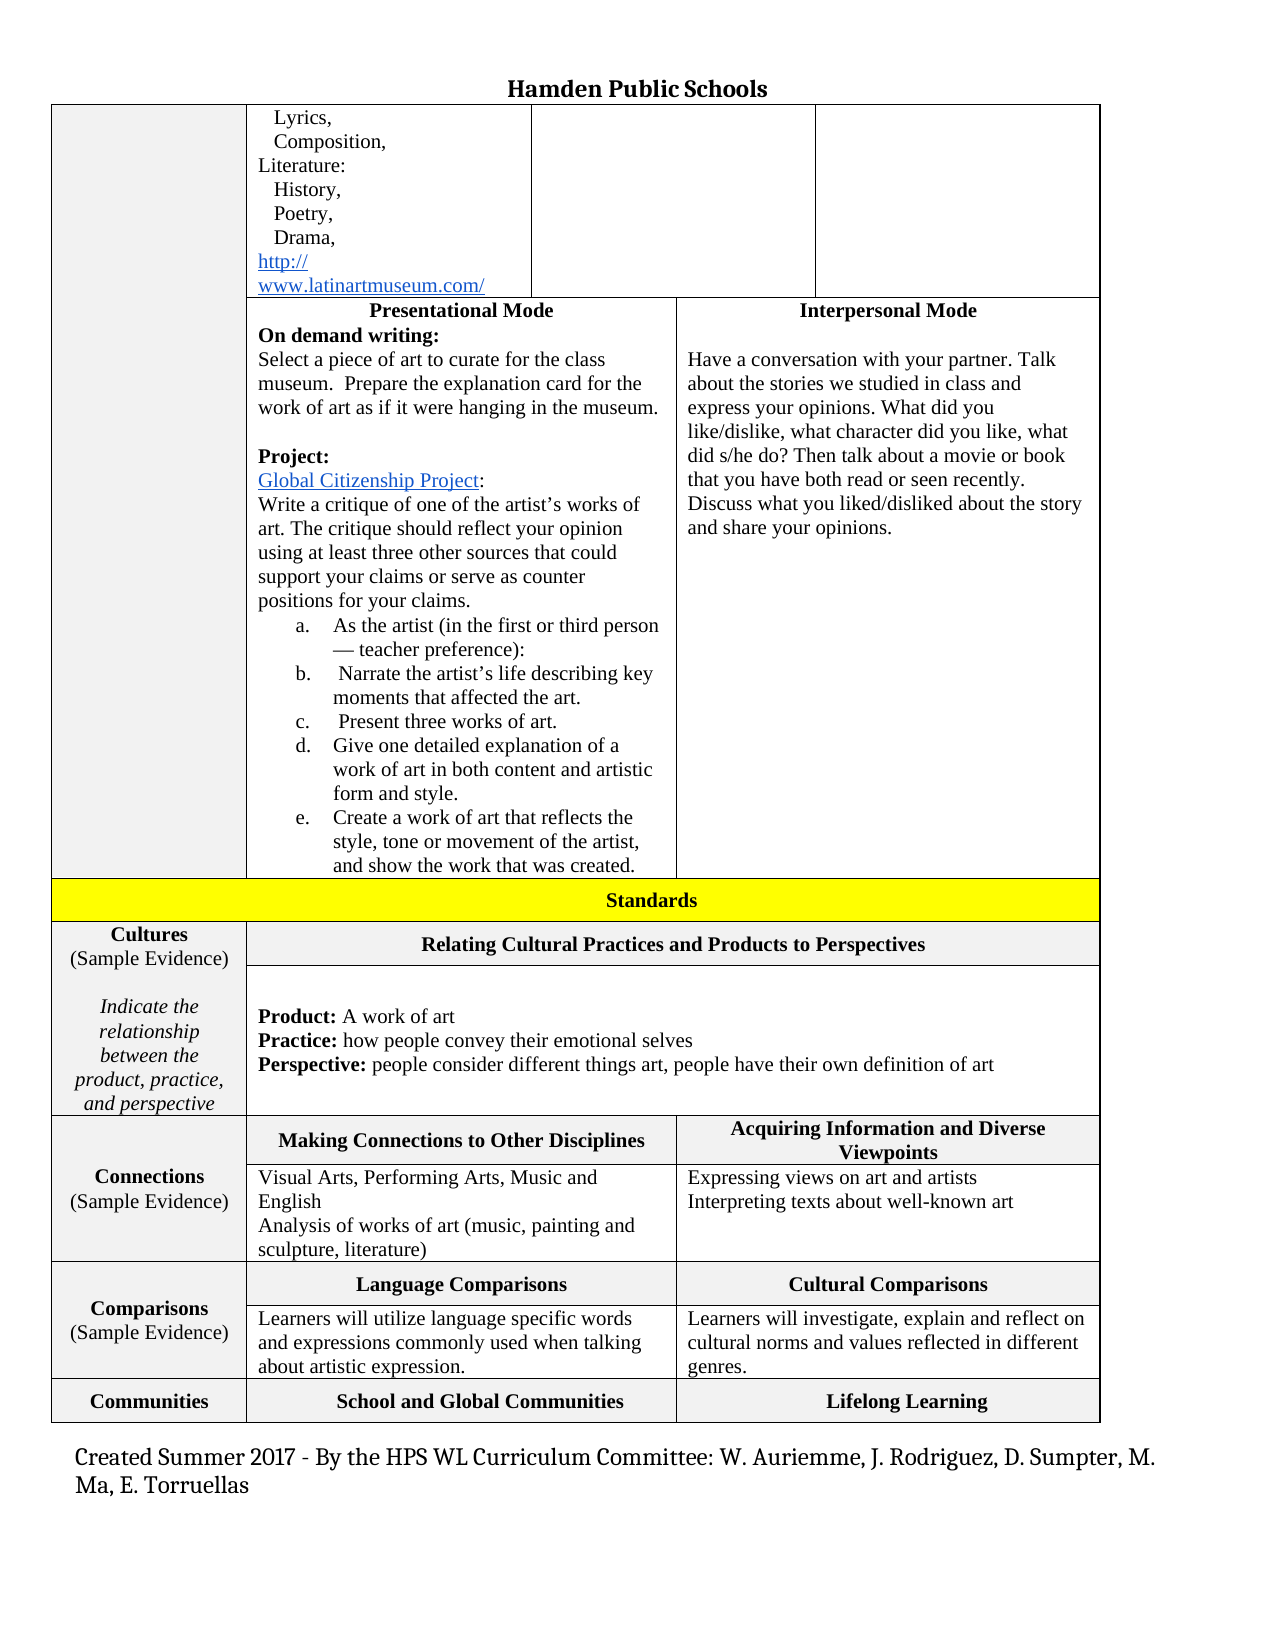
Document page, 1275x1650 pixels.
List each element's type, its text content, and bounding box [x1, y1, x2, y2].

table_cell Relating Cultural Practices and Products to Perspectives [247, 922, 1099, 965]
table_cell Visual Arts, Performing Arts, Music and English Analysis of works of art (music, painting and sculpture, literature) [247, 1165, 676, 1261]
table_cell Lifelong Learning [677, 1379, 1099, 1422]
table_cell Cultures (Sample Evidence) Indicate the relationship between the product, practice, and perspective [52, 922, 246, 1115]
table_cell Standards [52, 879, 1099, 921]
table_cell Product: A work of art Practice: how people convey their emotional selves Perspective: people consider different things art, people have their own definition of art [247, 966, 1099, 1115]
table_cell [247, 105, 531, 297]
table_cell Comparisons (Sample Evidence) [52, 1262, 246, 1378]
table_cell Learners will utilize language specific words and expressions commonly used when talking about artistic expression. [247, 1306, 676, 1378]
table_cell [532, 105, 815, 297]
table_cell Presentational Mode On demand writing: Select a piece of art to curate for the class museum. Prepare the explanation card for the work of art as if it were hanging in the museum. Project: Global Citizenship Project: Write a critique of one of the artist’s works of art. The critique should reflect your opinion using at least three other sources that could support your claims or serve as counter positions for your claims. As the artist (in the first or third person — teacher preference): Narrate the artist’s life describing key moments that affected the art. Present three works of art. Give one detailed explanation of a work of art in both content and artistic form and style. Create a work of art that reflects the style, tone or movement of the artist, and show the work that was created. [247, 298, 676, 877]
table_cell Language Comparisons [247, 1262, 676, 1305]
table_cell Learners will investigate, explain and reflect on cultural norms and values reflected in different genres. [677, 1306, 1099, 1378]
table_cell Connections (Sample Evidence) [52, 1116, 246, 1261]
table_cell Making Connections to Other Disciplines [247, 1116, 676, 1164]
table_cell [52, 1379, 246, 1422]
table_cell Interpersonal Mode Have a conversation with your partner. Talk about the stories we studied in class and express your opinions. What did you like/dislike, what character did you like, what did s/he do? Then talk about a movie or book that you have both read or seen recently. Discuss what you liked/disliked about the story and share your opinions. [677, 298, 1099, 877]
table_cell Expressing views on art and artists Interpreting texts about well-known art [677, 1165, 1099, 1261]
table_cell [816, 105, 1099, 297]
table_cell Cultural Comparisons [677, 1262, 1099, 1305]
table_cell School and Global Communities [247, 1379, 676, 1422]
table_cell Acquiring Information and Diverse Viewpoints [677, 1116, 1099, 1164]
